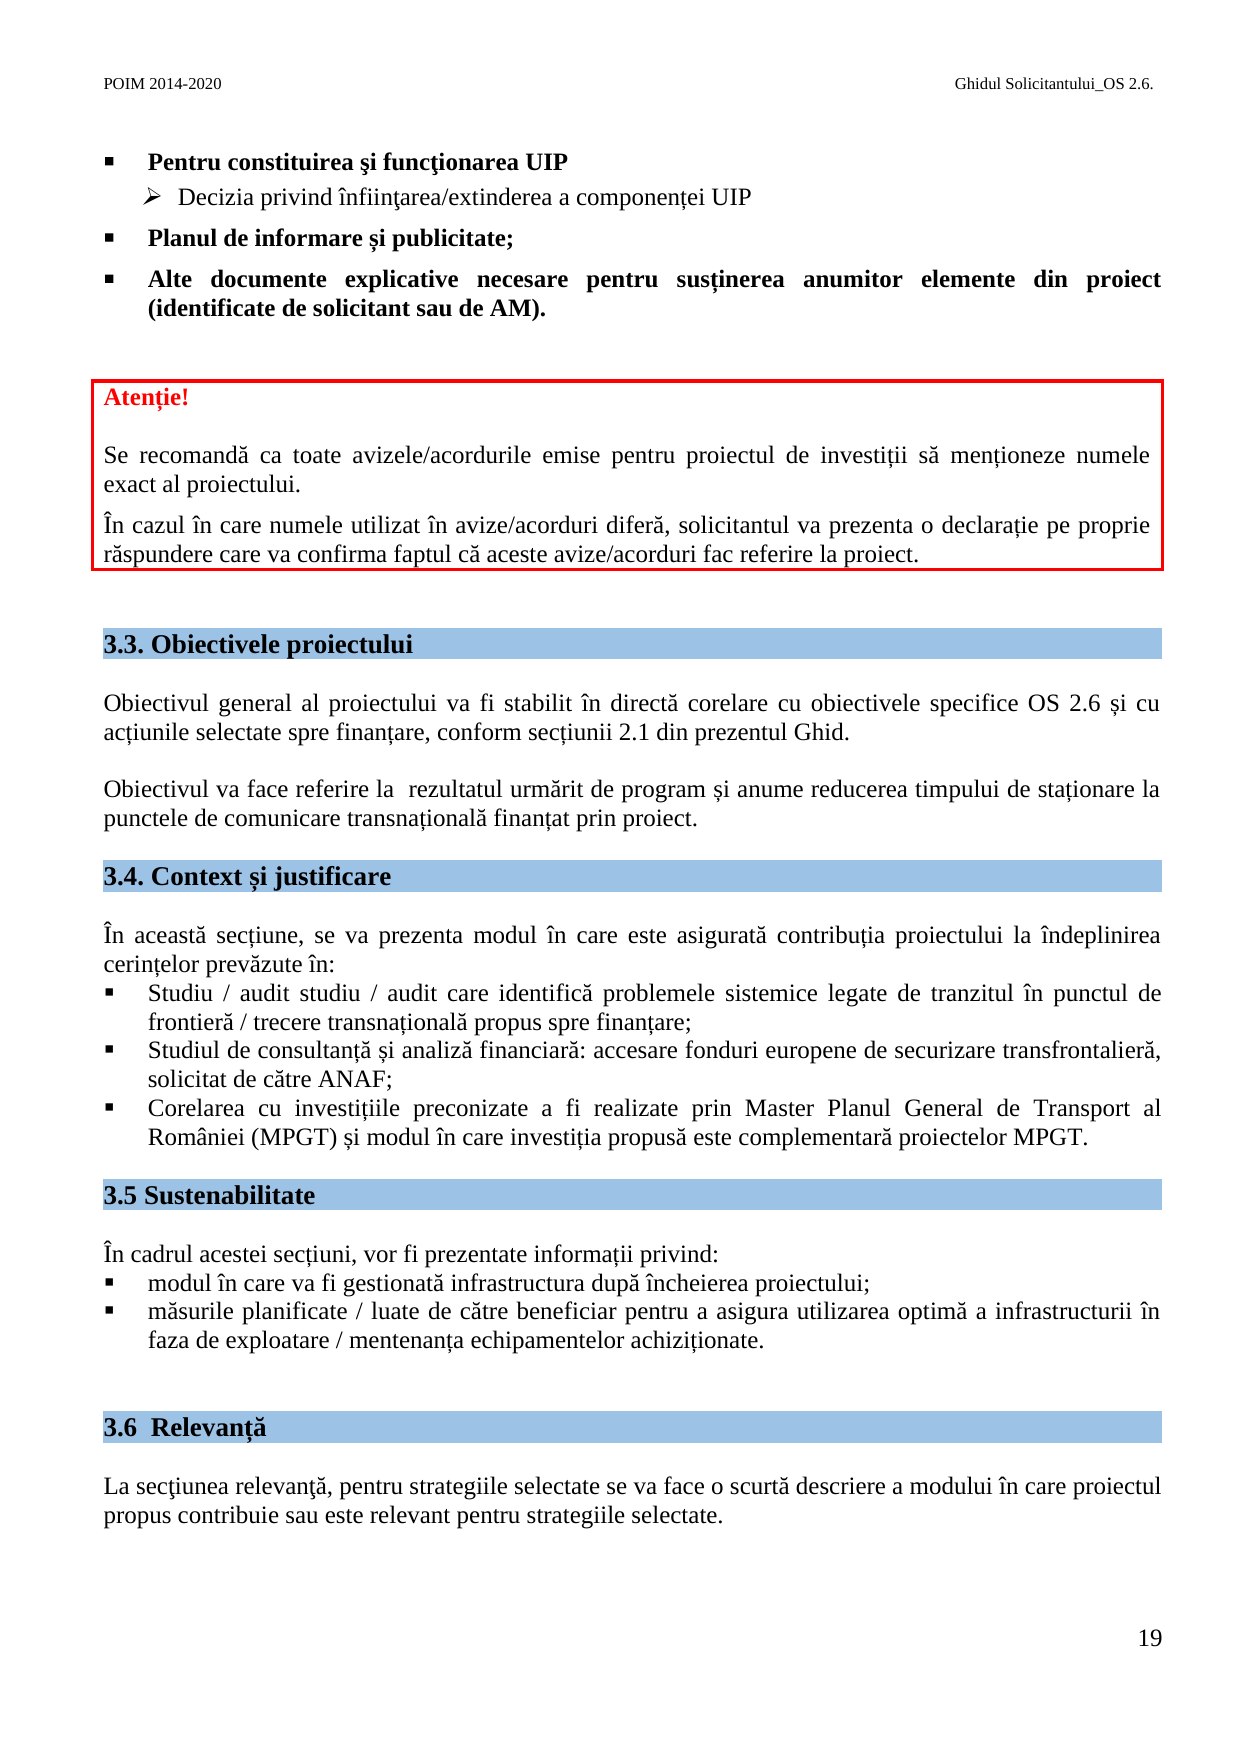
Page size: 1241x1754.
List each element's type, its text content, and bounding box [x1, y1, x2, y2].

list Studiul de consultanță și analiză financiară: accesare fonduri europene de securizare transfrontalieră, solicitat de către ANAF; [103, 1035, 1162, 1093]
list Pentru constituirea şi funcţionarea UIP [103, 147, 1162, 176]
subtitle 3.4. Context și justificare [103, 860, 1162, 892]
subtitle 3.3. Obiectivele proiectului [103, 628, 1162, 659]
list Studiu / audit studiu / audit care identifică problemele sistemice legate de tranzitul în punctul de frontieră / trecere transnațională propus spre finanțare; [103, 978, 1162, 1035]
text Obiectivul va face referire la rezultatul urmărit de program și anume reducerea timpului de staționare la punctele de comunicare transnațională finanțat prin proiect. [103, 774, 1162, 832]
list Planul de informare și publicitate; [103, 223, 1162, 252]
text La secţiunea relevanţă, pentru strategiile selectate se va face o scurtă descriere a modului în care proiectul propus contribuie sau este relevant pentru strategiile selectate. [103, 1471, 1162, 1529]
text În cadrul acestei secțiuni, vor fi prezentate informații privind: [103, 1239, 1162, 1268]
list modul în care va fi gestionată infrastructura după încheierea proiectului; [103, 1268, 1162, 1296]
list Alte documente explicative necesare pentru susținerea anumitor elemente din proiect (identificate de solicitant sau de AM). [103, 264, 1162, 322]
text În această secțiune, se va prezenta modul în care este asigurată contribuția proiectului la îndeplinirea cerințelor prevăzute în: [103, 920, 1162, 978]
list măsurile planificate / luate de către beneficiar pentru a asigura utilizarea optimă a infrastructurii în faza de exploatare / mentenanța echipamentelor achiziționate. [103, 1296, 1162, 1354]
text Obiectivul general al proiectului va fi stabilit în directă corelare cu obiectivele specifice OS 2.6 și cu acțiunile selectate spre finanțare, conform secțiunii 2.1 din prezentul Ghid. [103, 688, 1162, 745]
list Decizia privind înfiinţarea/extinderea a componenței UIP [141, 182, 1162, 211]
subtitle 3.5 Sustenabilitate [103, 1179, 1162, 1210]
list Corelarea cu investițiile preconizate a fi realizate prin Master Planul General de Transport al României (MPGT) și modul în care investiția propusă este complementară proiectelor MPGT. [103, 1093, 1162, 1150]
subtitle 3.6 Relevanță [103, 1411, 1162, 1443]
table_header Atenție! Se recomandă ca toate avizele/acordurile emise pentru proiectul de investiții să menționeze numele exact al proiectului. În cazul în care numele utilizat în avize/acorduri diferă, solicitantul va prezenta o declarație pe proprie răspundere care va confirma faptul că aceste avize/acorduri fac referire la proiect. [94, 383, 1161, 567]
